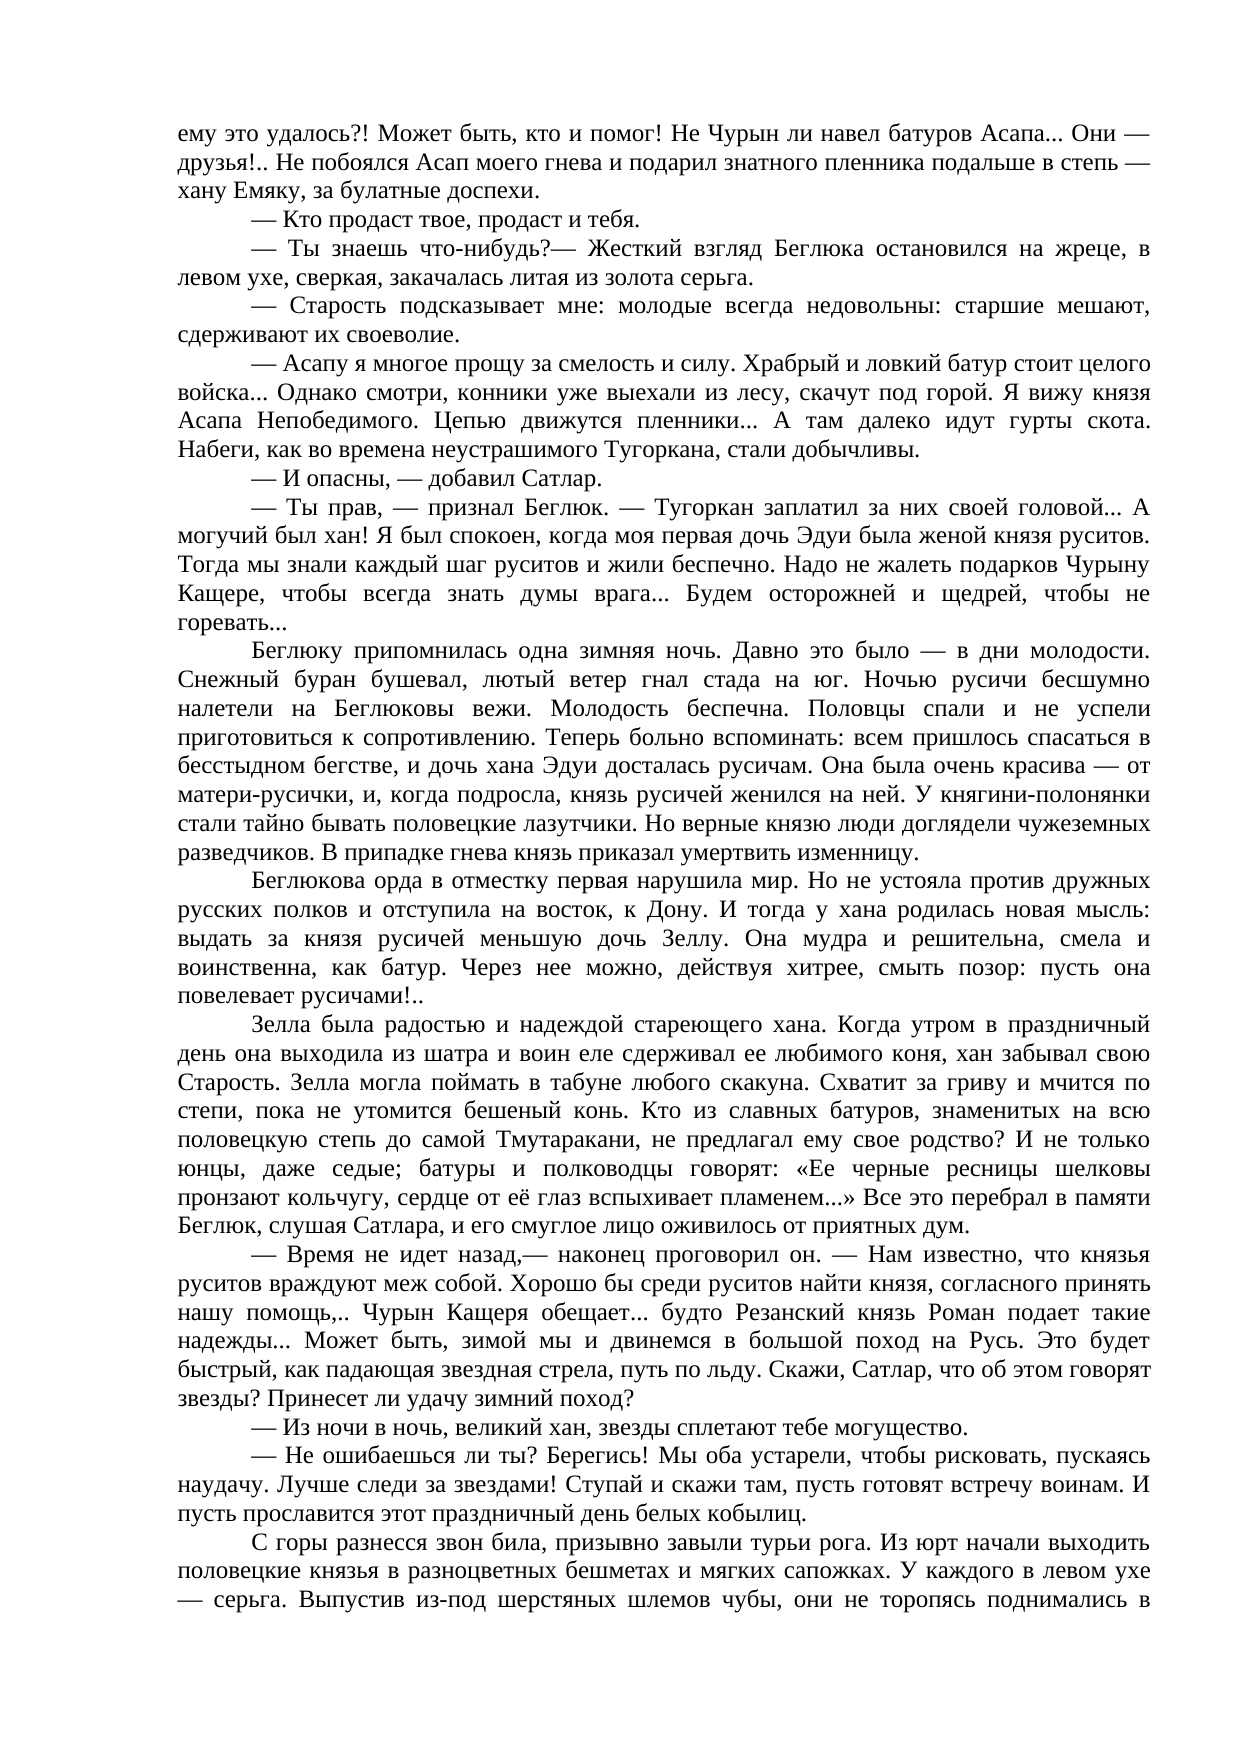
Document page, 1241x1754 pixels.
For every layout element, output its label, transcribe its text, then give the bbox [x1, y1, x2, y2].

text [177, 118, 1152, 204]
text — Кто продаст твое, продаст и тебя. [177, 204, 1152, 233]
text — И опасны, — добавил Сатлар. [177, 463, 1152, 492]
text Беглюкова орда в отместку первая нарушила мир. Но не устояла против дружных русских полков и отступила на восток, к Дону. И тогда у хана родилась новая мысль: выдать за князя русичей меньшую дочь Зеллу. Она мудра и решительна, смела и воинственна, как батур. Через нее можно, действуя хитрее, смыть позор: пусть она повелевает русичами!.. [177, 866, 1152, 1009]
text — Не ошибаешься ли ты? Берегись! Мы оба устарели, чтобы рисковать, пускаясь наудачу. Лучше следи за звездами! Ступай и скажи там, пусть готовят встречу воинам. И пусть прославится этот праздничный день белых кобылиц. [177, 1441, 1152, 1527]
text — Время не идет назад,— наконец проговорил он. — Нам известно, что князья руситов враждуют меж собой. Хорошо бы среди руситов найти князя, согласного принять нашу помощь,.. Чурын Кащеря обещает... будто Резанский князь Роман подает такие надежды... Может быть, зимой мы и двинемся в большой поход на Русь. Это будет быстрый, как падающая звездная стрела, путь по льду. Скажи, Сатлар, что об этом говорят звезды? Принесет ли удачу зимний поход? [177, 1239, 1152, 1412]
text — Асапу я многое прощу за смелость и силу. Храбрый и ловкий батур стоит целого войска... Однако смотри, конники уже выехали из лесу, скачут под горой. Я вижу князя Асапа Непобедимого. Цепью движутся пленники... А там далеко идут гурты скота. Набеги, как во времена неустрашимого Тугоркана, стали добычливы. [177, 348, 1152, 463]
text — Ты знаешь что-нибудь?— Жесткий взгляд Беглюка остановился на жреце, в левом ухе, сверкая, закачалась литая из золота серьга. [177, 233, 1152, 291]
text Зелла была радостью и надеждой стареющего хана. Когда утром в праздничный день она выходила из шатра и воин еле сдерживал ее любимого коня, хан забывал свою Старость. Зелла могла поймать в табуне любого скакуна. Схватит за гриву и мчится по степи, пока не утомится бешеный конь. Кто из славных батуров, знаменитых на всю половецкую степь до самой Тмутаракани, не предлагал ему свое родство? И не только юнцы, даже седые; батуры и полководцы говорят: «Ее черные ресницы шелковы пронзают кольчугу, сердце от её глаз вспыхивает пламенем...» Все это перебрал в памяти Беглюк, слушая Сатлара, и его смуглое лицо оживилось от приятных дум. [177, 1009, 1152, 1239]
text — Из ночи в ночь, великий хан, звезды сплетают тебе могущество. [177, 1412, 1152, 1441]
text Беглюку припомнилась одна зимняя ночь. Давно это было — в дни молодости. Снежный буран бушевал, лютый ветер гнал стада на юг. Ночью русичи бесшумно налетели на Беглюковы вежи. Молодость беспечна. Половцы спали и не успели приготовиться к сопротивлению. Теперь больно вспоминать: всем пришлось спасаться в бесстыдном бегстве, и дочь хана Эдуи досталась русичам. Она была очень красива — от матери-русички, и, когда подросла, князь русичей женился на ней. У княгини-полонянки стали тайно бывать половецкие лазутчики. Но верные князю люди доглядели чужеземных разведчиков. В припадке гнева князь приказал умертвить изменницу. [177, 636, 1152, 866]
text — Ты прав, — признал Беглюк. — Тугоркан заплатил за них своей головой... А могучий был хан! Я был спокоен, когда моя первая дочь Эдуи была женой князя руситов. Тогда мы знали каждый шаг руситов и жили беспечно. Надо не жалеть подарков Чурыну Кащере, чтобы всегда знать думы врага... Будем осторожней и щедрей, чтобы не горевать... [177, 492, 1152, 636]
text — Старость подсказывает мне: молодые всегда недовольны: старшие мешают, сдерживают их своеволие. [177, 291, 1152, 348]
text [177, 1527, 1152, 1613]
